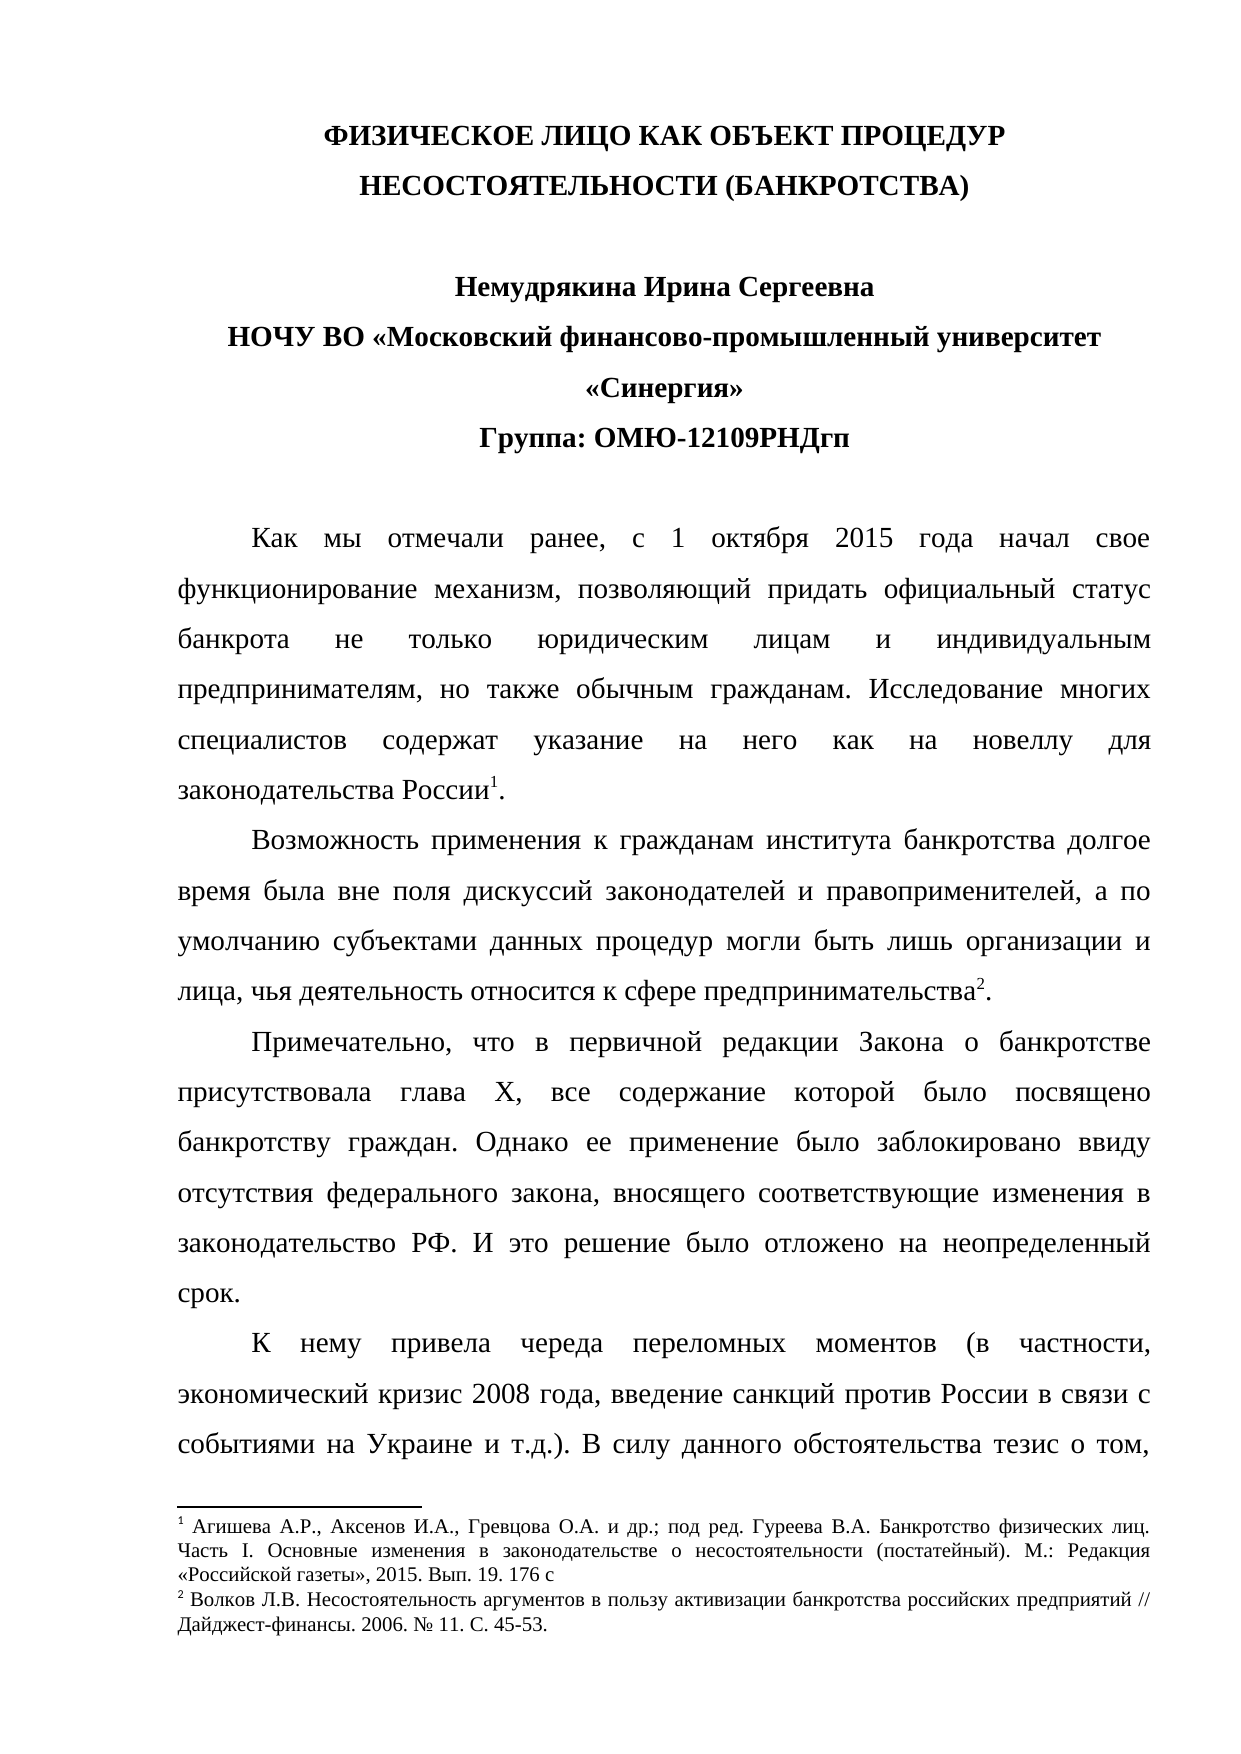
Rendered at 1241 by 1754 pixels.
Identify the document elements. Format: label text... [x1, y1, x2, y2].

title ФИЗИЧЕСКОЕ ЛИЦО КАК ОБЪЕКТ ПРОЦЕДУР НЕСОСТОЯТЕЛЬНОСТИ (БАНКРОТСТВА) [177, 118, 1152, 202]
text Как мы отмечали ранее, с 1 октября 2015 года начал свое функционирование механизм, позволяющий придать официальный статус банкрота не только юридическим лицам и индивидуальным предпринимателям, но также обычным гражданам. Исследование многих специалистов содержат указание на него как на новеллу для законодательства России. [177, 521, 1152, 806]
text Возможность применения к гражданам института банкротства долгое время была вне поля дискуссий законодателей и правоприменителей, а по умолчанию субъектами данных процедур могли быть лишь организации и лица, чья деятельность относится к сфере предпринимательства. [177, 822, 1152, 1007]
title Группа: ОМЮ-12109РНДгп [177, 420, 1152, 453]
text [177, 1326, 1152, 1460]
title НОЧУ ВО «Московский финансово-промышленный университет «Синергия» [177, 319, 1152, 403]
title Немудрякина Ирина Сергеевна [177, 269, 1152, 303]
text Примечательно, что в первичной редакции Закона о банкротстве присутствовала глава Х, все содержание которой было посвящено банкротству граждан. Однако ее применение было заблокировано ввиду отсутствия федерального закона, вносящего соответствующие изменения в законодательство РФ. И это решение было отложено на неопределенный срок. [177, 1024, 1152, 1309]
